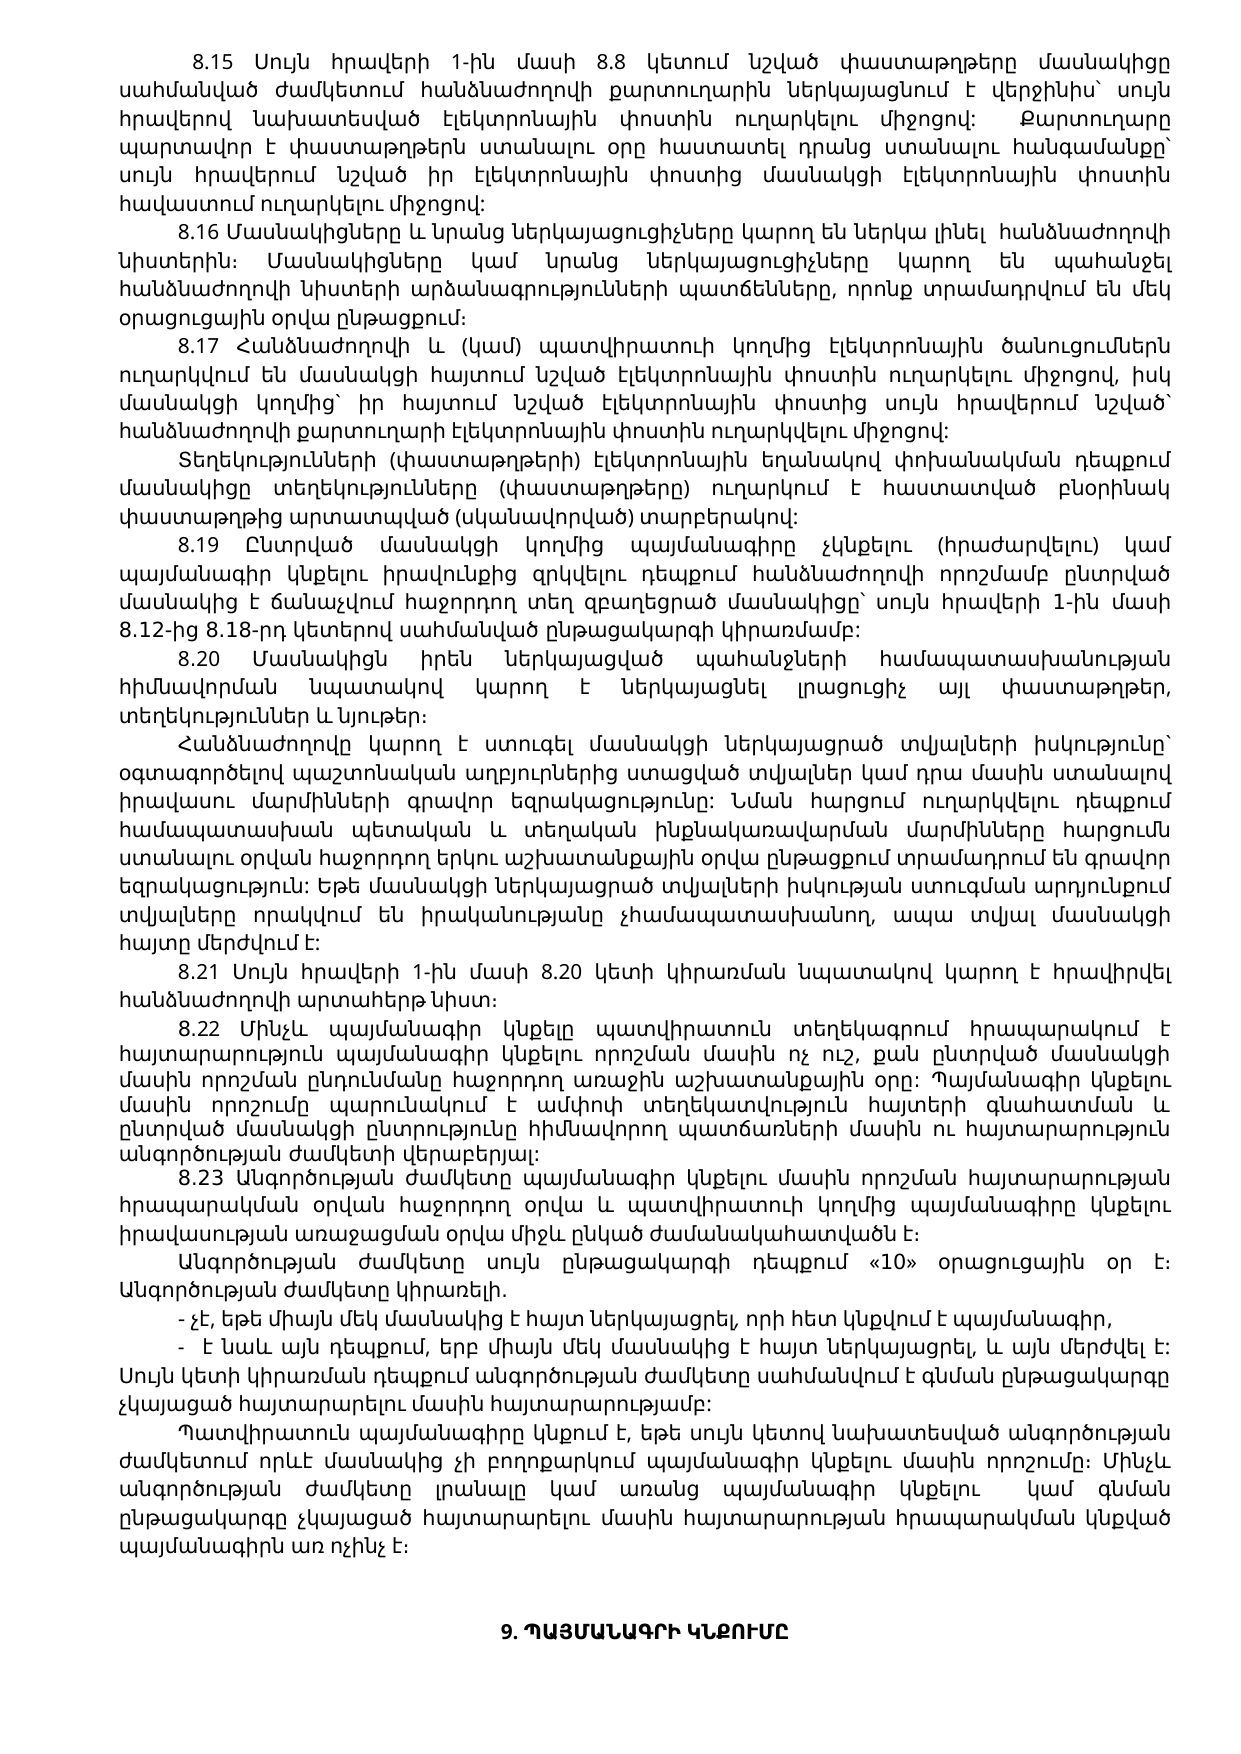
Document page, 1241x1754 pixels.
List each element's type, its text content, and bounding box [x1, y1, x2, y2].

text 8.16 Մասնակիցները և նրանց ներկայացուցիչները կարող են ներկա լինել հանձնաժողովի նիստերին։ Մասնակիցները կամ նրանց ներկայացուցիչները կարող են պահանջել հանձնաժողովի նիստերի արձանագրությունների պատճենները, որոնք տրամադրվում են մեկ օրացուցային օրվա ընթացքում։ [118, 217, 1171, 331]
text - է նաև այն դեպքում, երբ միայն մեկ մասնակից է հայտ ներկայացրել, և այն մերժվել է: Սույն կետի կիրառման դեպքում անգործության ժամկետը սահմանվում է գնման ընթացակարգը չկայացած հայտարարելու մասին հայտարարությամբ: [118, 1332, 1171, 1418]
text 8.23 Անգործության ժամկետը պայմանագիր կնքելու մասին որոշման հայտարարության հրապարակման օրվան հաջորդող օրվա և պատվիրատուի կողմից պայմանագիրը կնքելու իրավասության առաջացման օրվա միջև ընկած ժամանակահատվածն է։ [118, 1166, 1171, 1247]
text 8.17 Հանձնաժողովի և (կամ) պատվիրատուի կողմից էլեկտրոնային ծանուցումներն ուղարկվում են մասնակցի հայտում նշված էլեկտրոնային փոստին ուղարկելու միջոցով, իսկ մասնակցի կողմից` իր հայտում նշված էլեկտրոնային փոստից սույն հրավերում նշված` հանձնաժողովի քարտուղարի էլեկտրոնային փոստին ուղարկվելու միջոցով: [118, 331, 1171, 445]
text Պատվիրատուն պայմանագիրը կնքում է, եթե սույն կետով նախատեսված անգործության ժամկետում որևէ մասնակից չի բողոքարկում պայմանագիր կնքելու մասին որոշումը։ Մինչև անգործության ժամկետը լրանալը կամ առանց պայմանագիր կնքելու կամ գնման ընթացակարգը չկայացած հայտարարելու մասին հայտարարության հրապարակման կնքված պայմանագիրն առ ոչինչ է։ [118, 1418, 1171, 1560]
text 9. ՊԱՅՄԱՆԱԳՐԻ ԿՆՔՈՒՄԸ [118, 1617, 1171, 1645]
text 8.21 Սույն հրավերի 1-ին մասի 8.20 կետի կիրառման նպատակով կարող է հրավիրվել հանձնաժողովի արտահերթ նիստ։ [118, 957, 1171, 1014]
text 8.19 Ընտրված մասնակցի կողմից պայմանագիրը չկնքելու (հրաժարվելու) կամ պայմանագիր կնքելու իրավունքից զրկվելու դեպքում հանձնաժողովի որոշմամբ ընտրված մասնակից է ճանաչվում հաջորդող տեղ զբաղեցրած մասնակիցը՝ սույն հրավերի 1-ին մասի 8.12-ից 8.18-րդ կետերով սահմանված ընթացակարգի կիրառմամբ: [118, 530, 1171, 644]
text Հանձնաժողովը կարող է ստուգել մասնակցի ներկայացրած տվյալների իսկությունը` օգտագործելով պաշտոնական աղբյուրներից ստացված տվյալներ կամ դրա մասին ստանալով իրավասու մարմինների գրավոր եզրակացությունը: Նման հարցում ուղարկվելու դեպքում համապատասխան պետական և տեղական ինքնակառավարման մարմինները հարցումն ստանալու օրվան հաջորդող երկու աշխատանքային օրվա ընթացքում տրամադրում են գրավոր եզրակացություն: Եթե մասնակցի ներկայացրած տվյալների իսկության ստուգման արդյունքում տվյալները որակվում են իրականությանը չհամապատասխանող, ապա տվյալ մասնակցի հայտը մերժվում է: [118, 729, 1171, 957]
text 8.20 Մասնակիցն իրեն ներկայացված պահանջների համապատասխանության հիմնավորման նպատակով կարող է ներկայացնել լրացուցիչ այլ փաստաթղթեր, տեղեկություններ և նյութեր։ [118, 644, 1171, 729]
text - չէ, եթե միայն մեկ մասնակից է հայտ ներկայացրել, որի հետ կնքվում է պայմանագիր, [118, 1304, 1171, 1332]
text 8.22 Մինչև պայմանագիր կնքելը պատվիրատուն տեղեկագրում հրապարակում է հայտարարություն պայմանագիր կնքելու որոշման մասին ոչ ուշ, քան ընտրված մասնակցի մասին որոշման ընդունմանը հաջորդող առաջին աշխատանքային օրը: Պայմանագիր կնքելու մասին որոշումը պարունակում է ամփոփ տեղեկատվություն հայտերի գնահատման և ընտրված մասնակցի ընտրությունը հիմնավորող պատճառների մասին ու հայտարարություն անգործության ժամկետի վերաբերյալ: [118, 1014, 1171, 1166]
text Անգործության ժամկետը սույն ընթացակարգի դեպքում «10» օրացուցային օր է։ Անգործության ժամկետը կիրառելի. [118, 1247, 1171, 1304]
text 8.15 Սույն հրավերի 1-ին մասի 8.8 կետում նշված փաստաթղթերը մասնակիցը սահմանված ժամկետում հանձնաժողովի քարտուղարին ներկայացնում է վերջինիս՝ սույն հրավերով նախատեսված էլեկտրոնային փոստին ուղարկելու միջոցով: Քարտուղարը պարտավոր է փաստաթղթերն ստանալու օրը հաստատել դրանց ստանալու հանգամանքը՝ սույն հրավերում նշված իր էլեկտրոնային փոստից մասնակցի էլեկտրոնային փոստին հավաստում ուղարկելու միջոցով: [118, 47, 1171, 217]
text Տեղեկությունների (փաստաթղթերի) էլեկտրոնային եղանակով փոխանակման դեպքում մասնակիցը տեղեկությունները (փաստաթղթերը) ուղարկում է հաստատված բնօրինակ փաստաթղթից արտատպված (սկանավորված) տարբերակով: [118, 445, 1171, 530]
